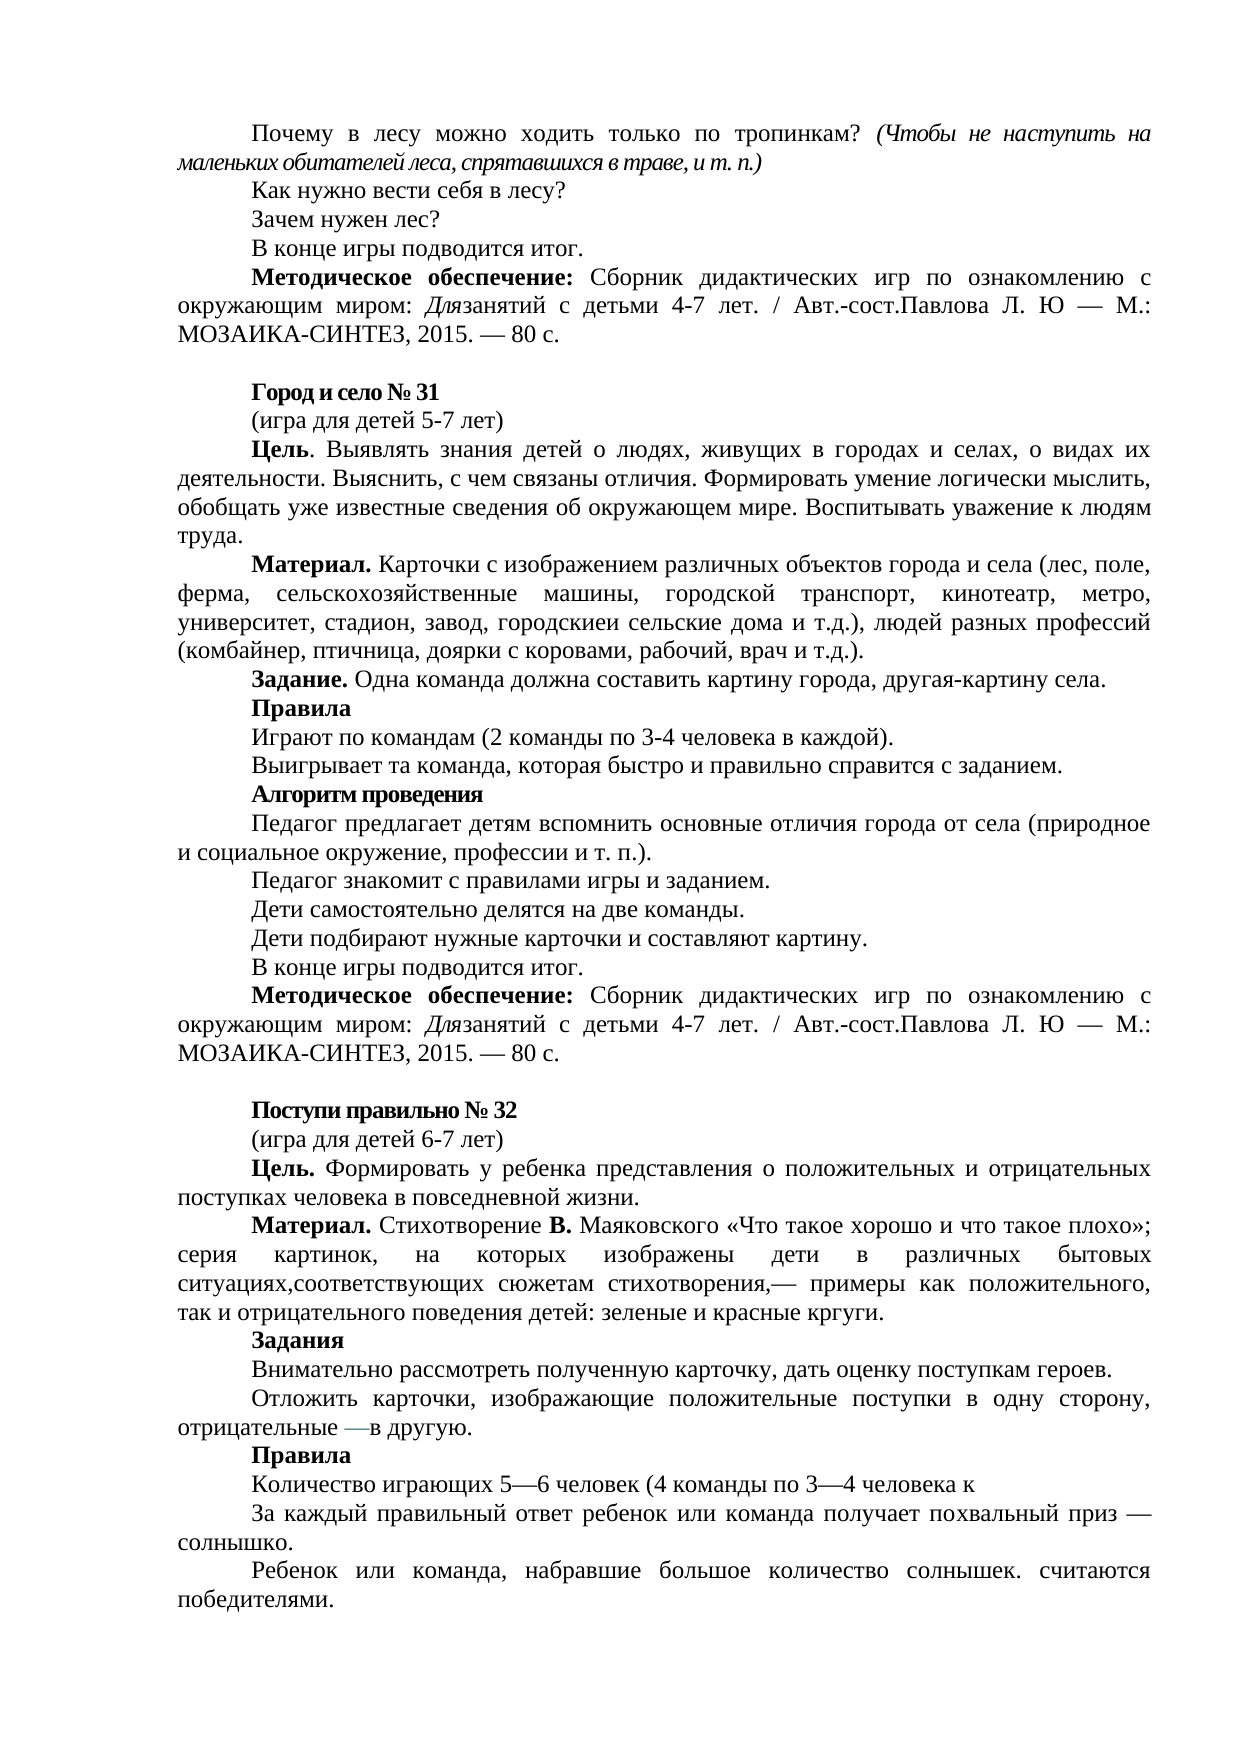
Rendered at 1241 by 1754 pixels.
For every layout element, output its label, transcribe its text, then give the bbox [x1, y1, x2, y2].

text Педагог знакомит с правилами игры и заданием. [177, 866, 1152, 894]
text Цель. Формировать у ребенка представления о положительных и отрицательных поступках человека в повседневной жизни. [177, 1153, 1152, 1211]
text Отложить карточки, изображающие положительные поступки в одну сторону, отрицательные —в другую. [177, 1383, 1152, 1441]
text Играют по командам (2 команды по 3-4 человека в каждой). [177, 722, 1152, 751]
text Задания [177, 1326, 1152, 1354]
text Методическое обеспечение: Сборник дидактических игр по ознакомлению с окружающим миром: Длязанятий с детьми 4-7 лет. / Авт.-сост.Павлова Л. Ю — М.: МОЗАИКА-СИНТЕЗ, 2015. — 80 с. [177, 262, 1152, 348]
text Материал. Стихотворение В. Маяковского «Что такое хорошо и что такое плохо»; серия картинок, на которых изображены дети в различных бытовых ситуациях,соответствующих сюжетам стихотворения,— примеры как положительного, так и отрицательного поведения детей: зеленые и красные кргуги. [177, 1211, 1152, 1326]
text Дети подбирают нужные карточки и составляют картину. [177, 923, 1152, 952]
text Материал. Карточки с изображением различных объектов города и села (лес, поле, ферма, сельскохозяйственные машины, городской транспорт, кинотеатр, метро, университет, стадион, завод, городскиеи сельские дома и т.д.), людей разных профессий (комбайнер, птичница, доярки с коровами, рабочий, врач и т.д.). [177, 549, 1152, 664]
text Поступи правильно № 32 [177, 1096, 1152, 1124]
text Правила [177, 693, 1152, 722]
text Задание. Одна команда должна составить картину города, другая-картину села. [177, 664, 1152, 693]
text Дети самостоятельно делятся на две команды. [177, 894, 1152, 923]
text Как нужно вести себя в лесу? [177, 176, 1152, 204]
text (игра для детей 6-7 лет) [177, 1124, 1152, 1153]
text Город и село № 31 [177, 377, 1152, 406]
text Цель. Выявлять знания детей о людях, живущих в городах и селах, о видах их деятельности. Выяснить, с чем связаны отличия. Формировать умение логически мыслить, обобщать уже известные сведения об окружающем мире. Воспитывать уважение к людям труда. [177, 434, 1152, 549]
text В конце игры подводится итог. [177, 952, 1152, 981]
text Почему в лесу можно ходить только по тропинкам? (Чтобы не наступить на маленьких обитателей леса, спрятавшихся в траве, и т. п.) [177, 118, 1152, 176]
text Правила [177, 1441, 1152, 1469]
text Алгоритм проведения [177, 779, 1152, 808]
text Педагог предлагает детям вспомнить основные отличия города от села (природное и социальное окружение, профессии и т. п.). [177, 808, 1152, 866]
text Количество играющих 5—6 человек (4 команды по 3—4 человека к [177, 1469, 1152, 1498]
text За каждый правильный ответ ребенок или команда получает похвальный приз —солнышко. [177, 1498, 1152, 1556]
text Зачем нужен лес? [177, 204, 1152, 233]
text В конце игры подводится итог. [177, 233, 1152, 262]
text (игра для детей 5-7 лет) [177, 406, 1152, 434]
text Ребенок или команда, набравшие большое количество солнышек. считаются победителями. [177, 1556, 1152, 1613]
text Выигрывает та команда, которая быстро и правильно справится с заданием. [177, 751, 1152, 779]
text Внимательно рассмотреть полученную карточку, дать оценку поступкам героев. [177, 1354, 1152, 1383]
text Методическое обеспечение: Сборник дидактических игр по ознакомлению с окружающим миром: Длязанятий с детьми 4-7 лет. / Авт.-сост.Павлова Л. Ю — М.: МОЗАИКА-СИНТЕЗ, 2015. — 80 с. [177, 981, 1152, 1067]
